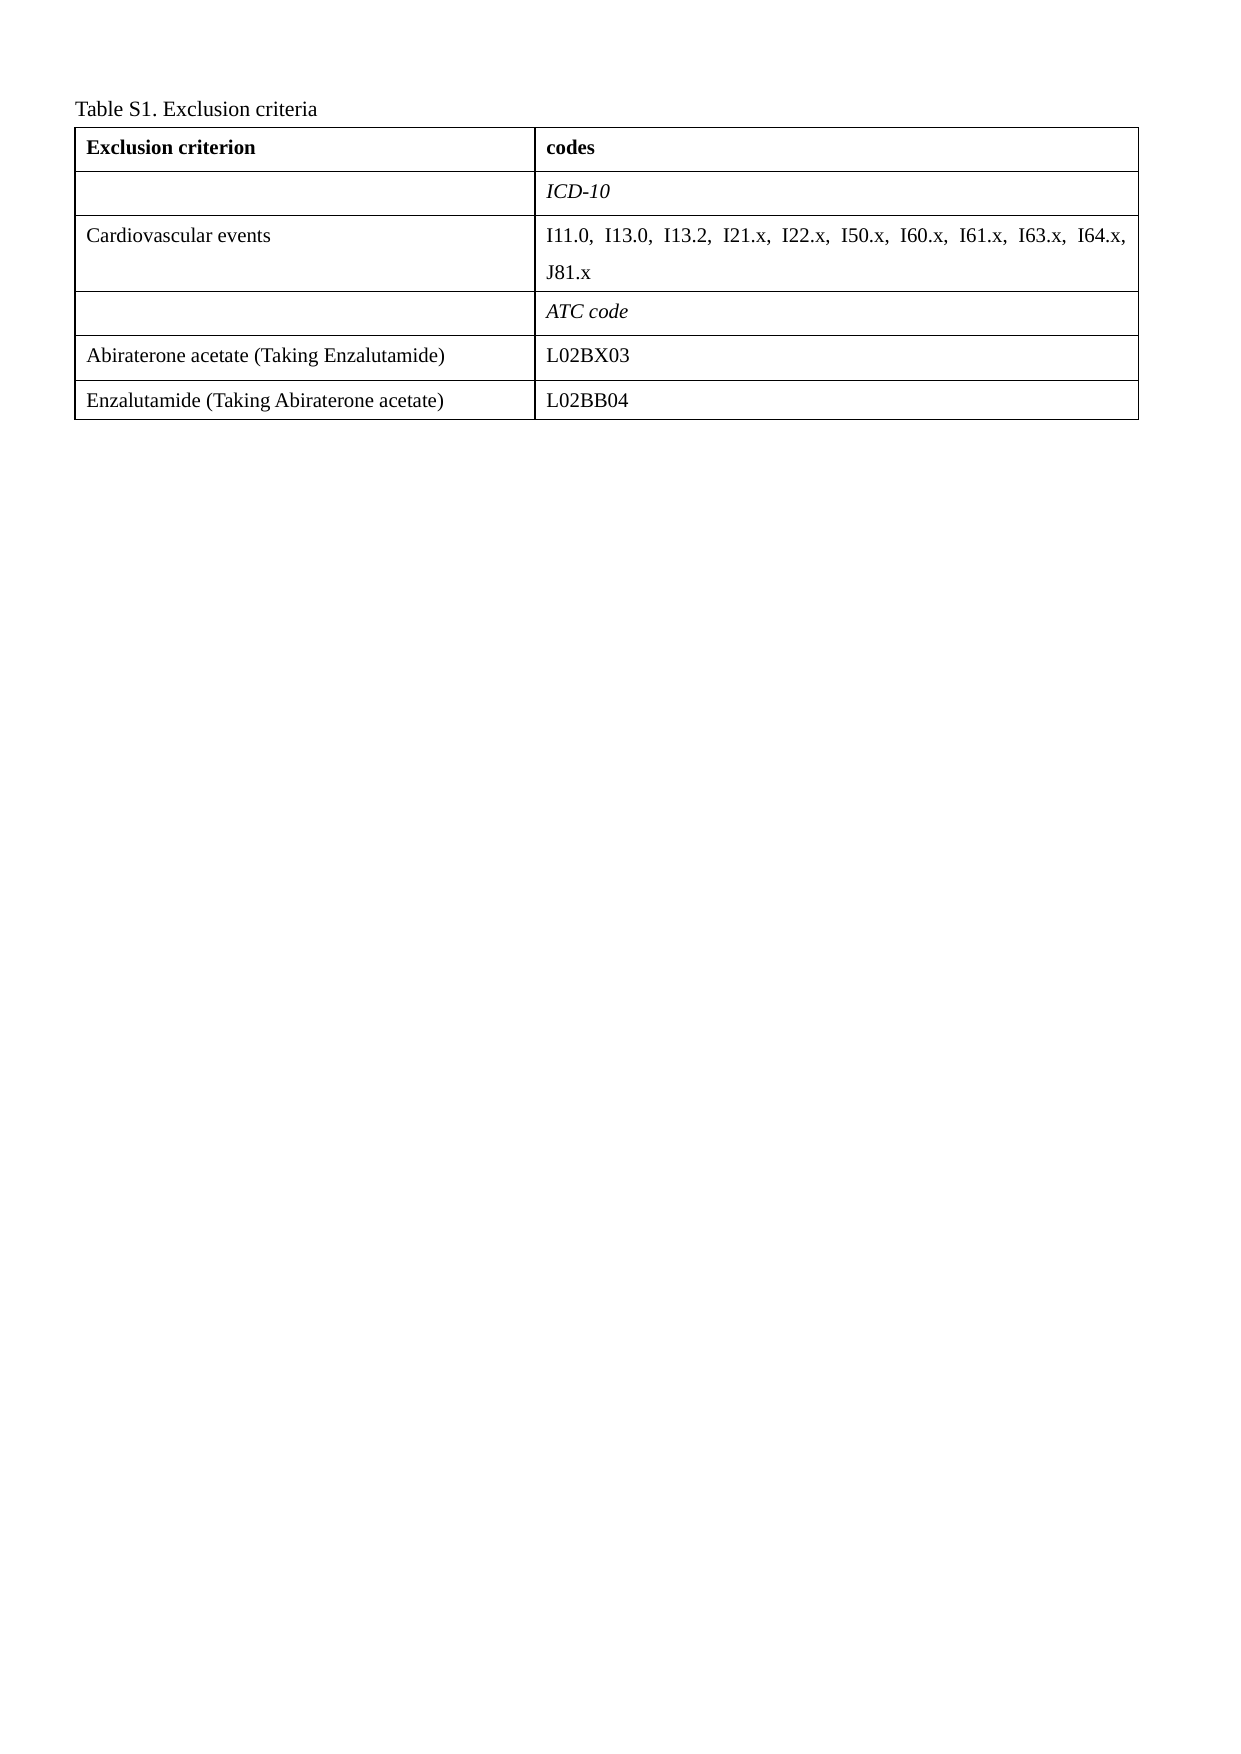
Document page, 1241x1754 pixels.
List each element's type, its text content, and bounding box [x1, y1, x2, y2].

table_cell Abiraterone acetate (Taking Enzalutamide) [76, 336, 534, 380]
table_cell [76, 172, 534, 215]
table_cell Enzalutamide (Taking Abiraterone acetate) [76, 381, 534, 419]
table_cell I11.0, I13.0, I13.2, I21.x, I22.x, I50.x, I60.x, I61.x, I63.x, I64.x, J81.x [536, 216, 1138, 291]
table_cell ICD-10 [536, 172, 1138, 215]
text Table S1. Exclusion criteria [75, 89, 1165, 127]
table_cell L02BB04 [536, 381, 1138, 419]
table_header codes [536, 128, 1138, 171]
table_header Exclusion criterion [76, 128, 534, 171]
table_cell [76, 292, 534, 335]
table_cell Cardiovascular events [76, 216, 534, 291]
table_cell L02BX03 [536, 336, 1138, 380]
table_cell ATC code [536, 292, 1138, 335]
